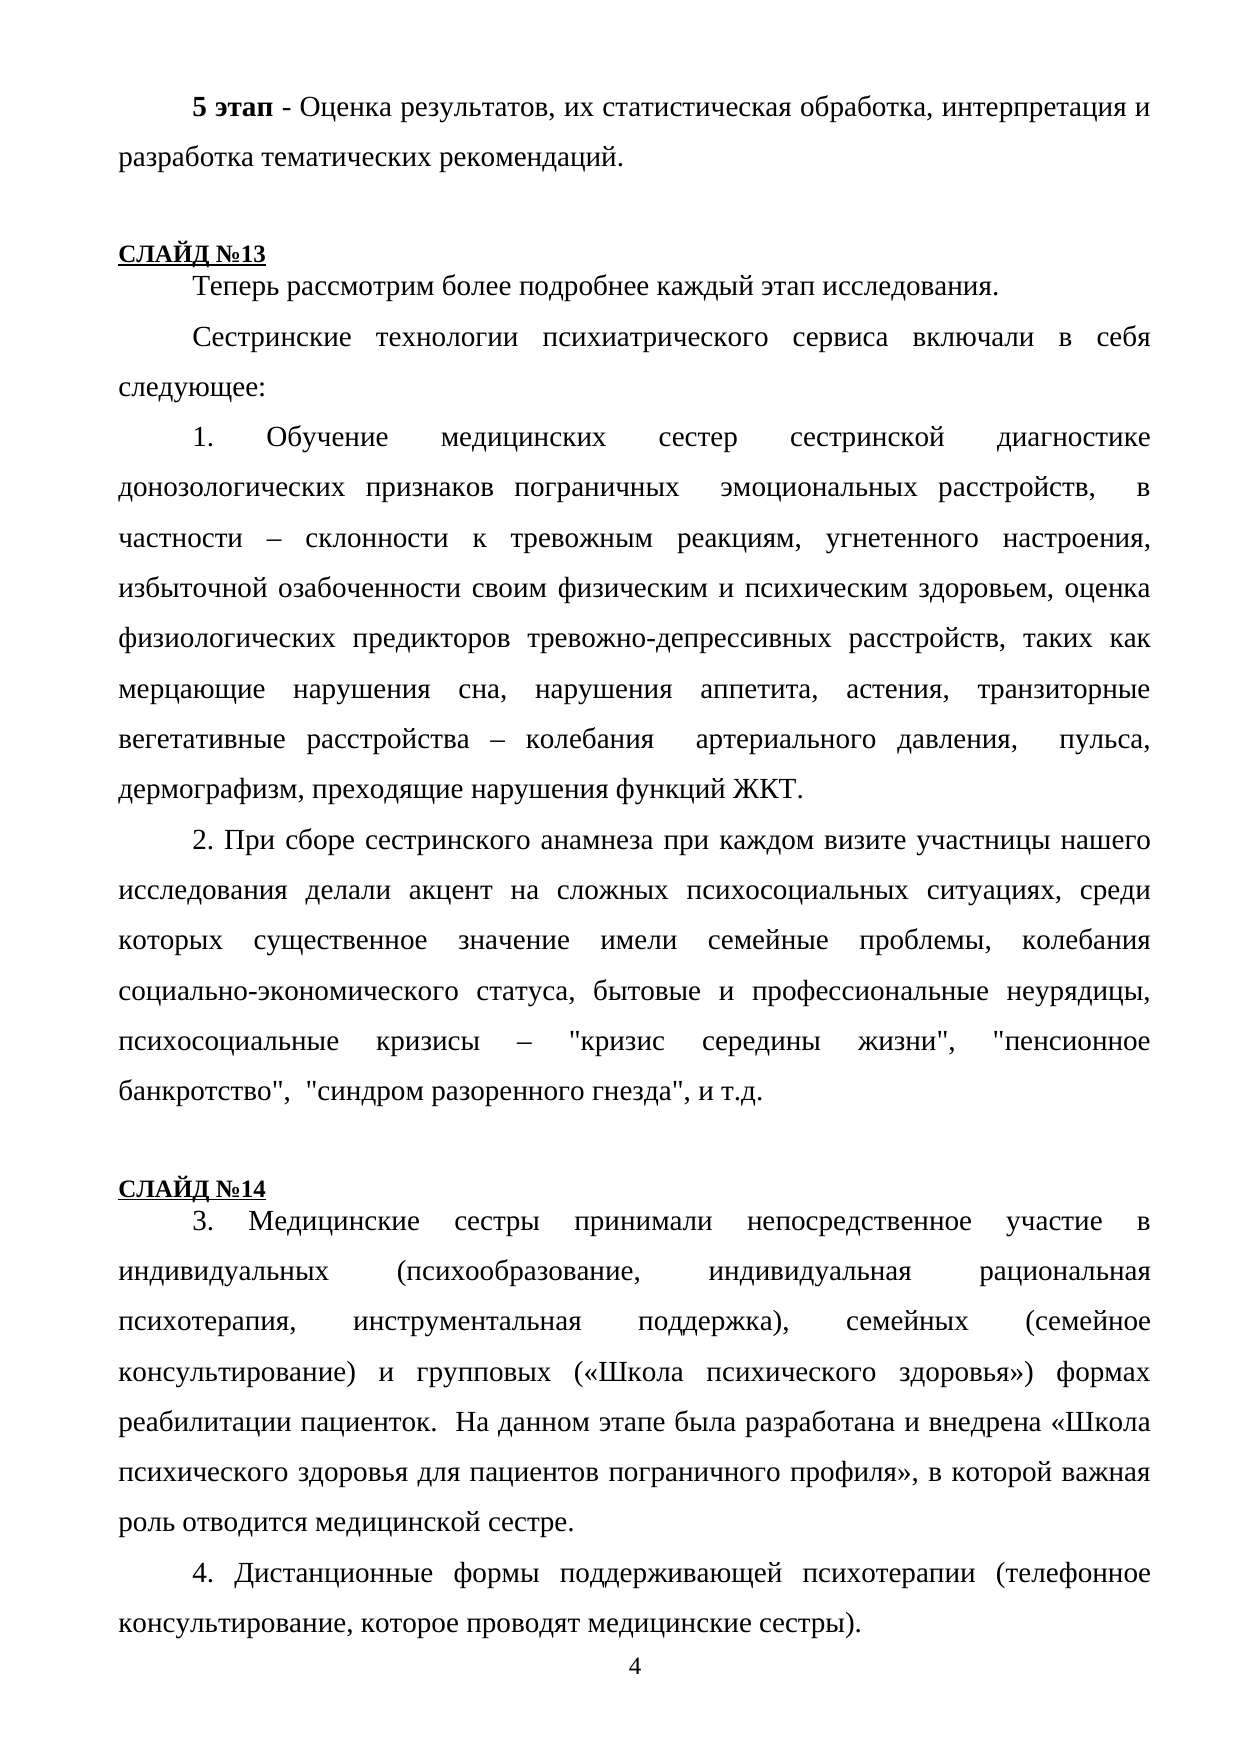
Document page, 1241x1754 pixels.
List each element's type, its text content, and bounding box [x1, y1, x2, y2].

text Теперь рассмотрим более подробнее каждый этап исследования. [118, 268, 1152, 302]
text 3. Медицинские сестры принимали непосредственное участие в индивидуальных (психообразование, индивидуальная рациональная психотерапия, инструментальная поддержка), семейных (семейное консультирование) и групповых («Школа психического здоровья») формах реабилитации пациенток. На данном этапе была разработана и внедрена «Школа психического здоровья для пациентов пограничного профиля», в которой важная роль отводится медицинской сестре. [118, 1203, 1152, 1538]
text Сестринские технологии психиатрического сервиса включали в себя следующее: [118, 319, 1152, 402]
text 2. При сборе сестринского анамнеза при каждом визите участницы нашего исследования делали акцент на сложных психосоциальных ситуациях, среди которых существенное значение имели семейные проблемы, колебания социально-экономического статуса, бытовые и профессиональные неурядицы, психосоциальные кризисы – "кризис середины жизни", "пенсионное банкротство", "синдром разоренного гнезда", и т.д. [118, 822, 1152, 1107]
text 5 этап - Оценка результатов, их статистическая обработка, интерпретация и разработка тематических рекомендаций. [118, 89, 1152, 172]
text 1. Обучение медицинских сестер сестринской диагностике донозологических признаков пограничных эмоциональных расстройств, в частности – склонности к тревожным реакциям, угнетенного настроения, избыточной озабоченности своим физическим и психическим здоровьем, оценка физиологических предикторов тревожно-депрессивных расстройств, таких как мерцающие нарушения сна, нарушения аппетита, астения, транзиторные вегетативные расстройства – колебания артериального давления, пульса, дермографизм, преходящие нарушения функций ЖКТ. [118, 419, 1152, 805]
text 4. Дистанционные формы поддерживающей психотерапии (телефонное консультирование, которое проводят медицинские сестры). [118, 1555, 1152, 1639]
text Слайд №14 [118, 1174, 1152, 1203]
text Слайд №13 [118, 239, 1152, 268]
